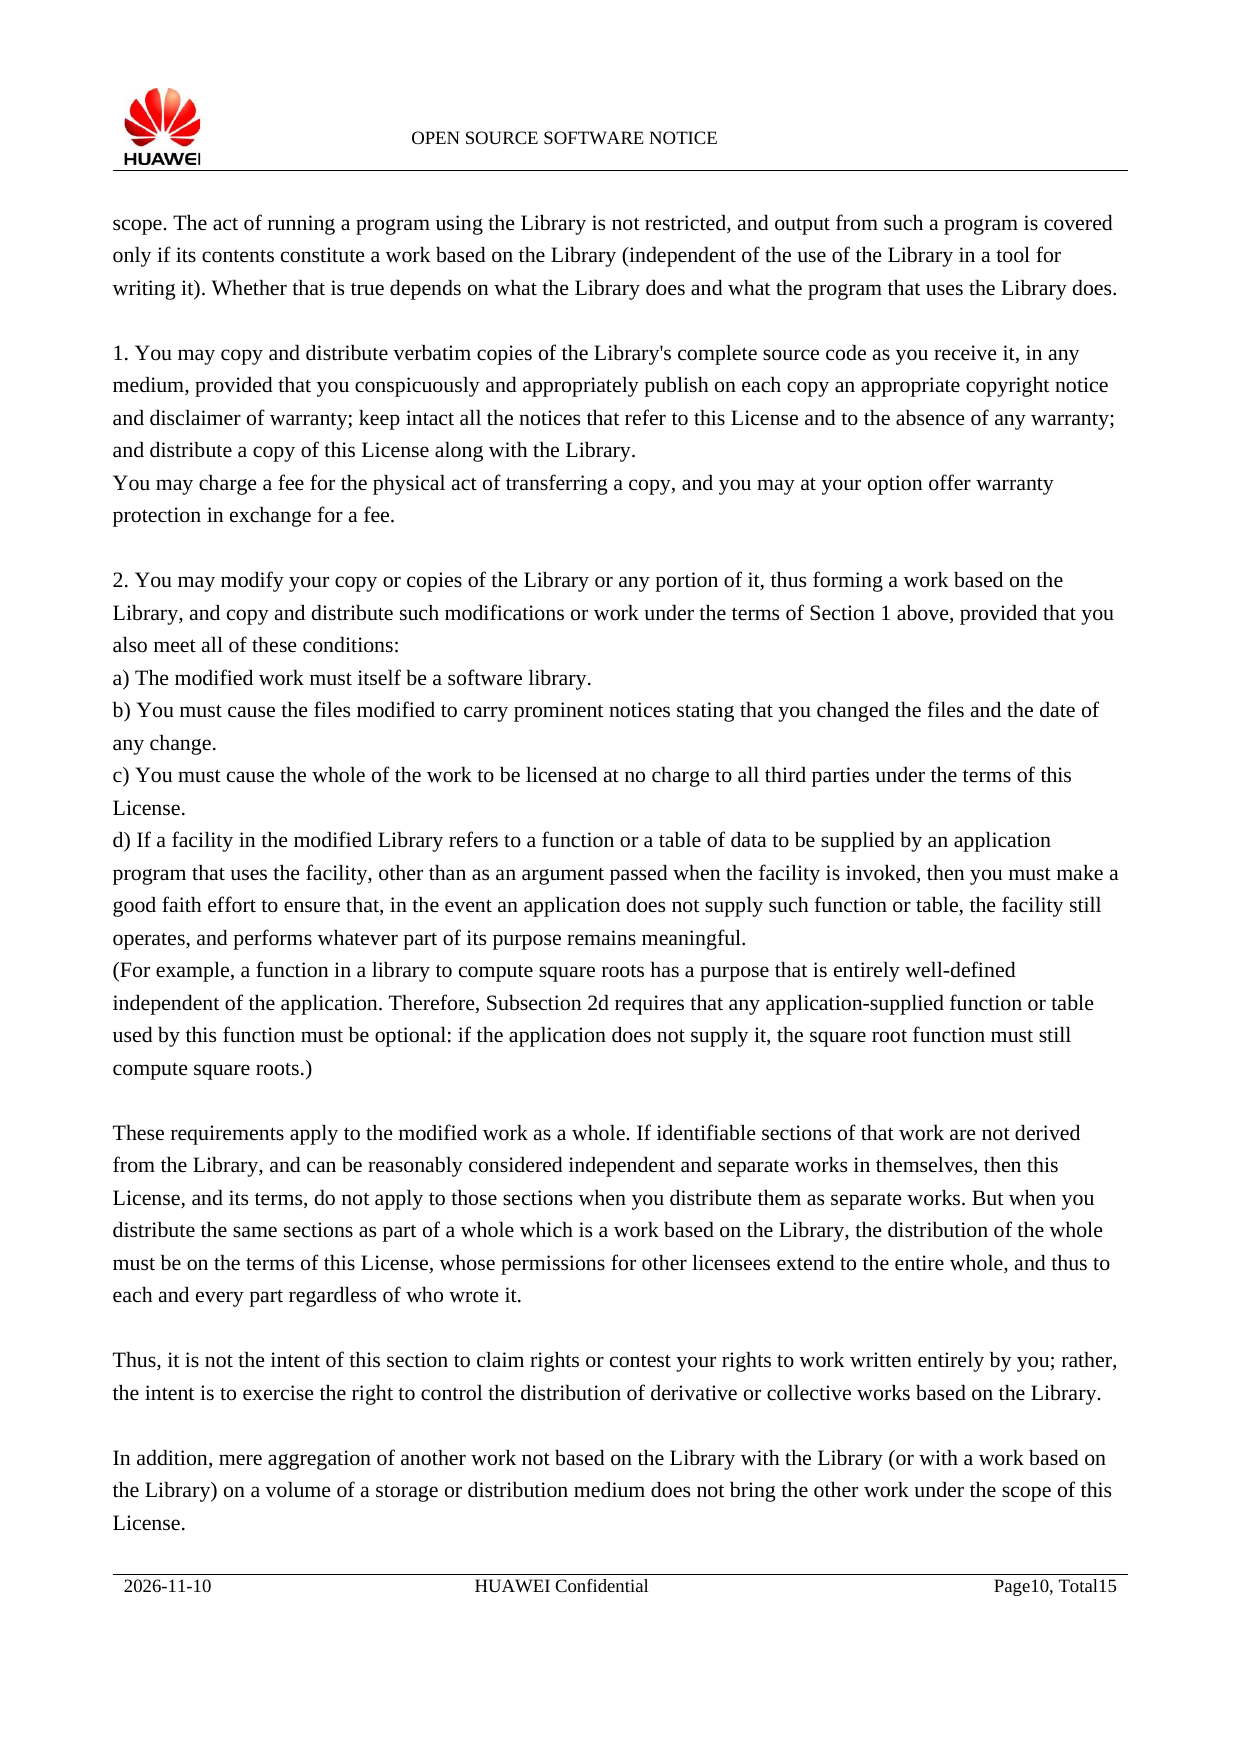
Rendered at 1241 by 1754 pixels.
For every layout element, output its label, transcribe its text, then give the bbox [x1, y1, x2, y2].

picture [124, 88, 201, 165]
